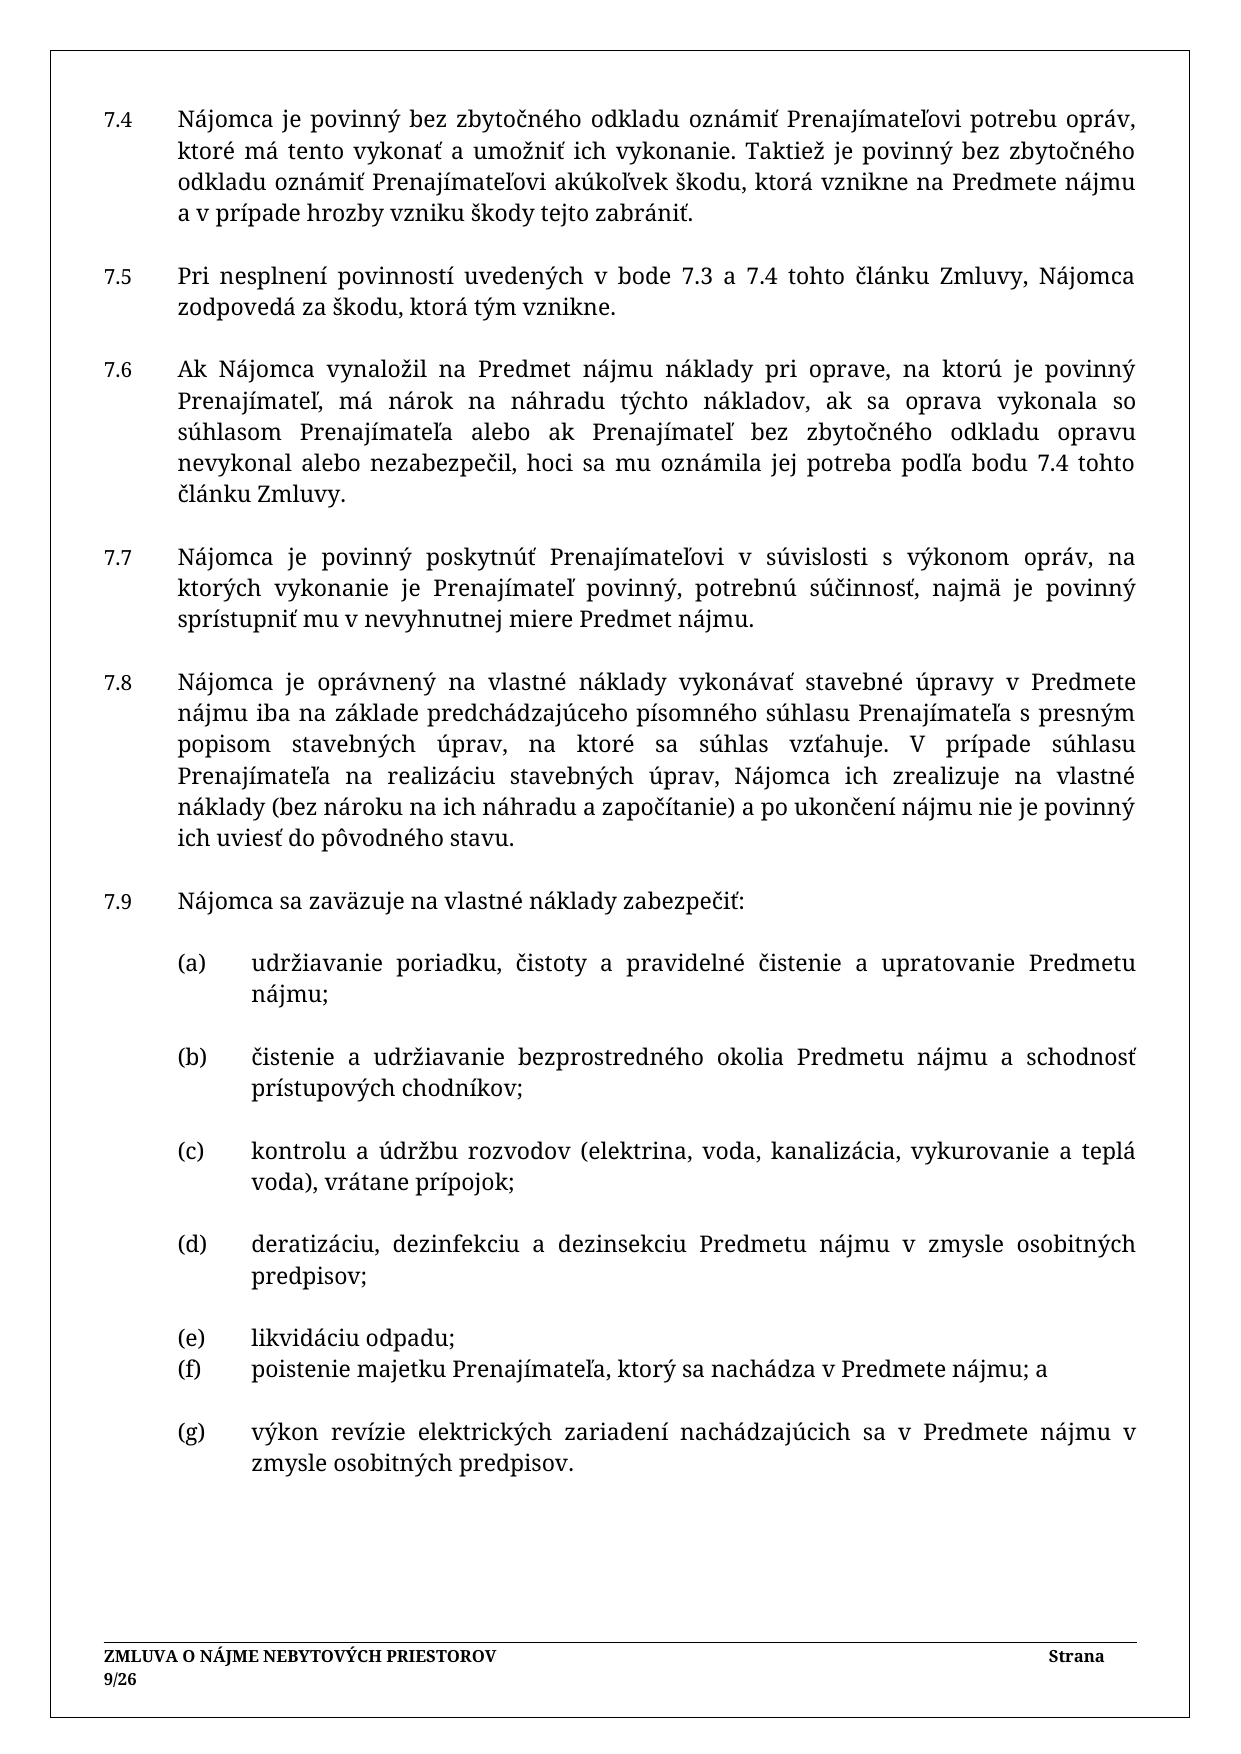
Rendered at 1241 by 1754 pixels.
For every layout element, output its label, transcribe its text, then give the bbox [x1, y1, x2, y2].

list deratizáciu, dezinfekciu a dezinsekciu Predmetu nájmu v zmysle osobitných predpisov; [177, 1228, 1137, 1291]
list Ak Nájomca vynaložil na Predmet nájmu náklady pri oprave, na ktorú je povinný Prenajímateľ, má nárok na náhradu týchto nákladov, ak sa oprava vykonala so súhlasom Prenajímateľa alebo ak Prenajímateľ bez zbytočného odkladu opravu nevykonal alebo nezabezpečil, hoci sa mu oznámila jej potreba podľa bodu 7.4 tohto článku Zmluvy. [103, 353, 1137, 510]
list výkon revízie elektrických zariadení nachádzajúcich sa v Predmete nájmu v zmysle osobitných predpisov. [177, 1416, 1137, 1478]
list Nájomca je oprávnený na vlastné náklady vykonávať stavebné úpravy v Predmete nájmu iba na základe predchádzajúceho písomného súhlasu Prenajímateľa s presným popisom stavebných úprav, na ktoré sa súhlas vzťahuje. V prípade súhlasu Prenajímateľa na realizáciu stavebných úprav, Nájomca ich zrealizuje na vlastné náklady (bez nároku na ich náhradu a započítanie) a po ukončení nájmu nie je povinný ich uviesť do pôvodného stavu. [103, 666, 1137, 853]
list kontrolu a údržbu rozvodov (elektrina, voda, kanalizácia, vykurovanie a teplá voda), vrátane prípojok; [177, 1135, 1137, 1197]
list Nájomca je povinný poskytnúť Prenajímateľovi v súvislosti s výkonom opráv, na ktorých vykonanie je Prenajímateľ povinný, potrebnú súčinnosť, najmä je povinný sprístupniť mu v nevyhnutnej miere Predmet nájmu. [103, 541, 1137, 635]
list Nájomca sa zaväzuje na vlastné náklady zabezpečiť: [103, 885, 1137, 916]
list udržiavanie poriadku, čistoty a pravidelné čistenie a upratovanie Predmetu nájmu; [177, 947, 1137, 1010]
list Nájomca je povinný bez zbytočného odkladu oznámiť Prenajímateľovi potrebu opráv, ktoré má tento vykonať a umožniť ich vykonanie. Taktiež je povinný bez zbytočného odkladu oznámiť Prenajímateľovi akúkoľvek škodu, ktorá vznikne na Predmete nájmu a v prípade hrozby vzniku škody tejto zabrániť. [103, 103, 1137, 228]
list Pri nesplnení povinností uvedených v bode 7.3 a 7.4 tohto článku Zmluvy, Nájomca zodpovedá za škodu, ktorá tým vznikne. [103, 260, 1137, 322]
list poistenie majetku Prenajímateľa, ktorý sa nachádza v Predmete nájmu; a [177, 1353, 1137, 1385]
list likvidáciu odpadu; [177, 1322, 1137, 1353]
list čistenie a udržiavanie bezprostredného okolia Predmetu nájmu a schodnosť prístupových chodníkov; [177, 1041, 1137, 1103]
